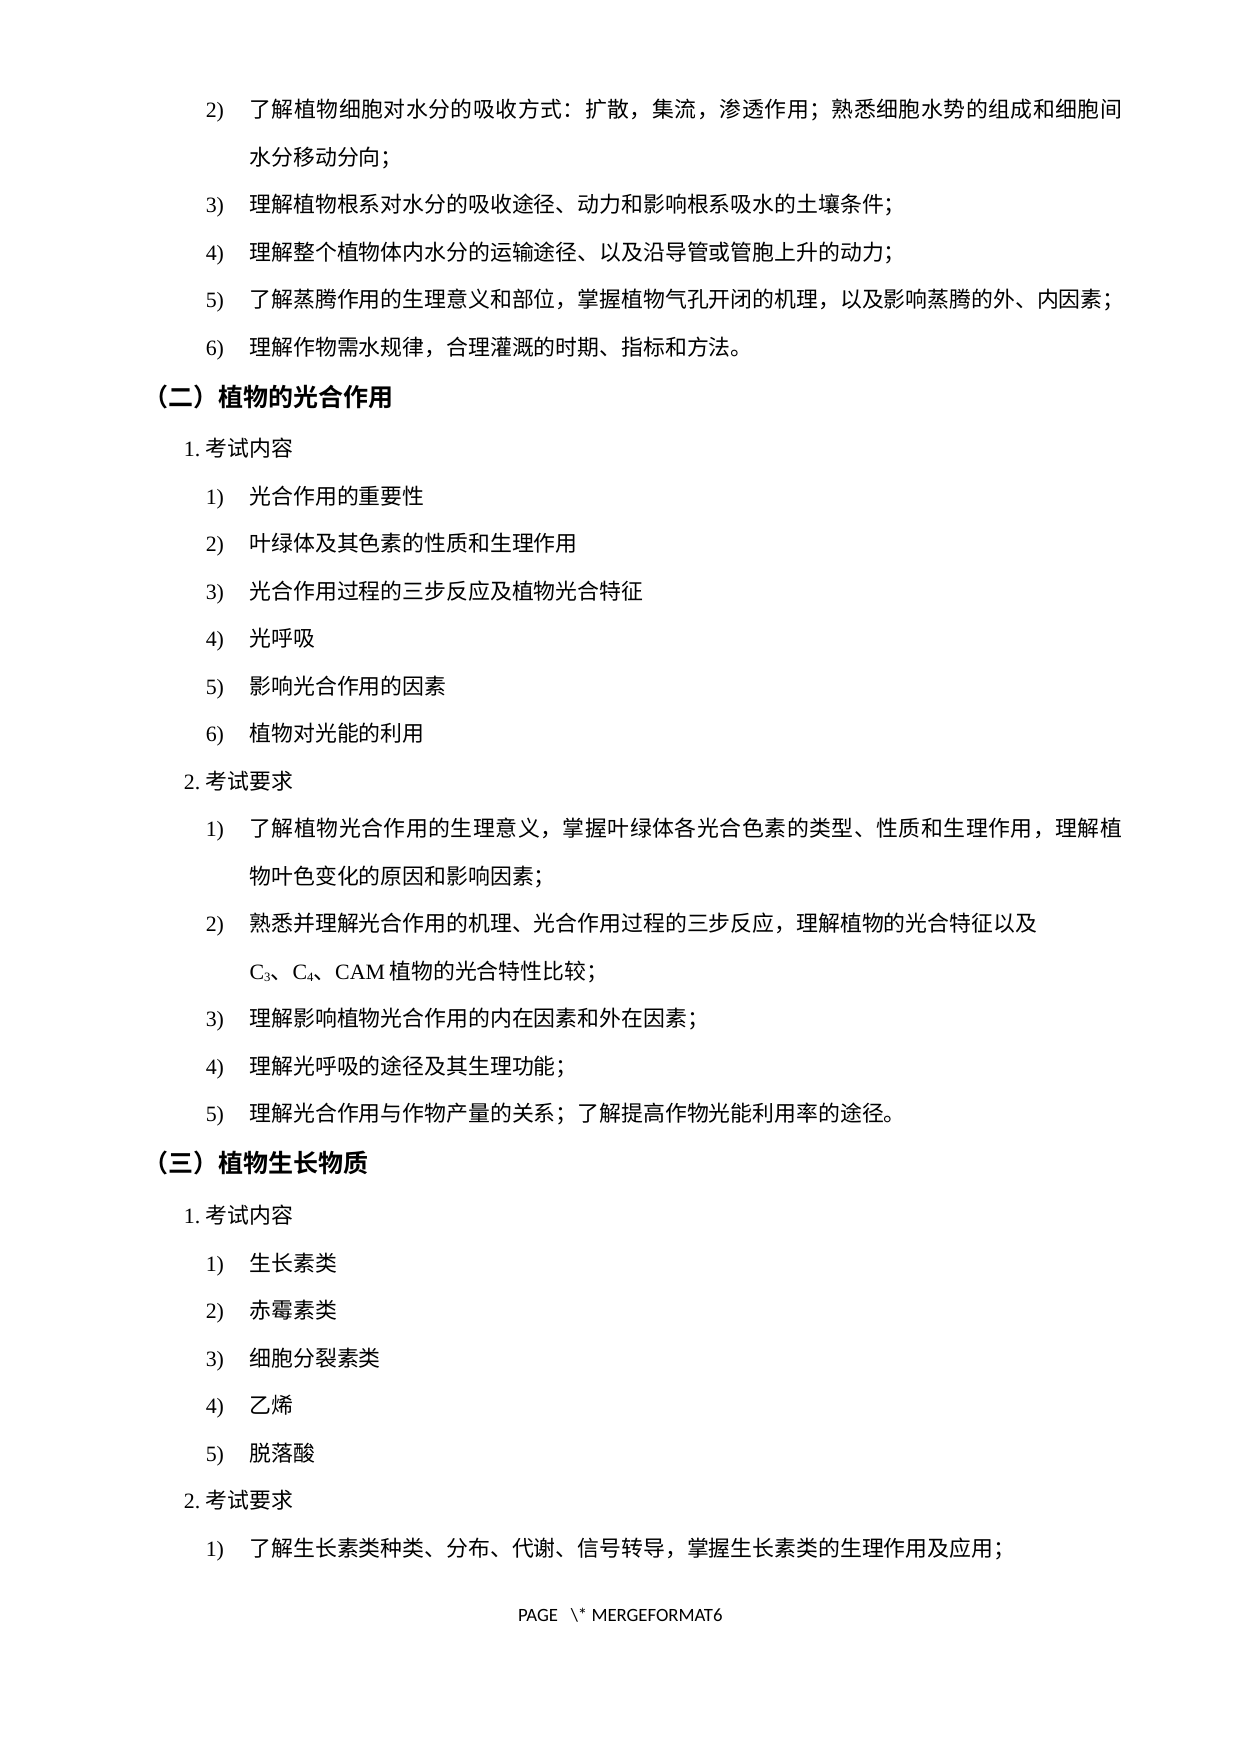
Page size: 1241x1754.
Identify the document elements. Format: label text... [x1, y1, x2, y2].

list 影响光合作用的因素 [206, 669, 1122, 701]
text 2. 考试要求 [140, 764, 1122, 796]
list 理解整个植物体内水分的运输途径、以及沿导管或管胞上升的动力； [206, 234, 1122, 266]
list 熟悉并理解光合作用的机理、光合作用过程的三步反应，理解植物的光合特征以及C3、C4、CAM植物的光合特性比较； [206, 906, 1122, 986]
text 2. 考试要求 [140, 1483, 1122, 1515]
list 植物对光能的利用 [206, 716, 1122, 748]
list 叶绿体及其色素的性质和生理作用 [206, 526, 1122, 558]
subtitle （二）植物的光合作用 [118, 377, 1122, 413]
list 理解光呼吸的途径及其生理功能； [206, 1049, 1122, 1081]
list 了解蒸腾作用的生理意义和部位，掌握植物气孔开闭的机理，以及影响蒸腾的外、内因素； [206, 282, 1122, 314]
subtitle （三）植物生长物质 [118, 1144, 1122, 1180]
list 光合作用过程的三步反应及植物光合特征 [206, 574, 1122, 606]
list 理解作物需水规律，合理灌溉的时期、指标和方法。 [206, 329, 1122, 361]
list 理解光合作用与作物产量的关系；了解提高作物光能利用率的途径。 [206, 1096, 1122, 1128]
list 理解影响植物光合作用的内在因素和外在因素； [206, 1001, 1122, 1033]
list 脱落酸 [206, 1436, 1122, 1467]
text 1. 考试内容 [140, 1198, 1122, 1230]
list 乙烯 [206, 1388, 1122, 1420]
list 理解植物根系对水分的吸收途径、动力和影响根系吸水的土壤条件； [206, 187, 1122, 219]
list 赤霉素类 [206, 1293, 1122, 1325]
list 生长素类 [206, 1246, 1122, 1277]
list 了解生长素类种类、分布、代谢、信号转导，掌握生长素类的生理作用及应用； [206, 1531, 1122, 1562]
list 细胞分裂素类 [206, 1341, 1122, 1372]
list 光合作用的重要性 [206, 479, 1122, 511]
list 光呼吸 [206, 621, 1122, 653]
list 了解植物细胞对水分的吸收方式：扩散，集流，渗透作用；熟悉细胞水势的组成和细胞间水分移动分向； [206, 92, 1122, 171]
list 了解植物光合作用的生理意义，掌握叶绿体各光合色素的类型、性质和生理作用，理解植物叶色变化的原因和影响因素； [206, 811, 1122, 891]
text 1. 考试内容 [140, 431, 1122, 463]
